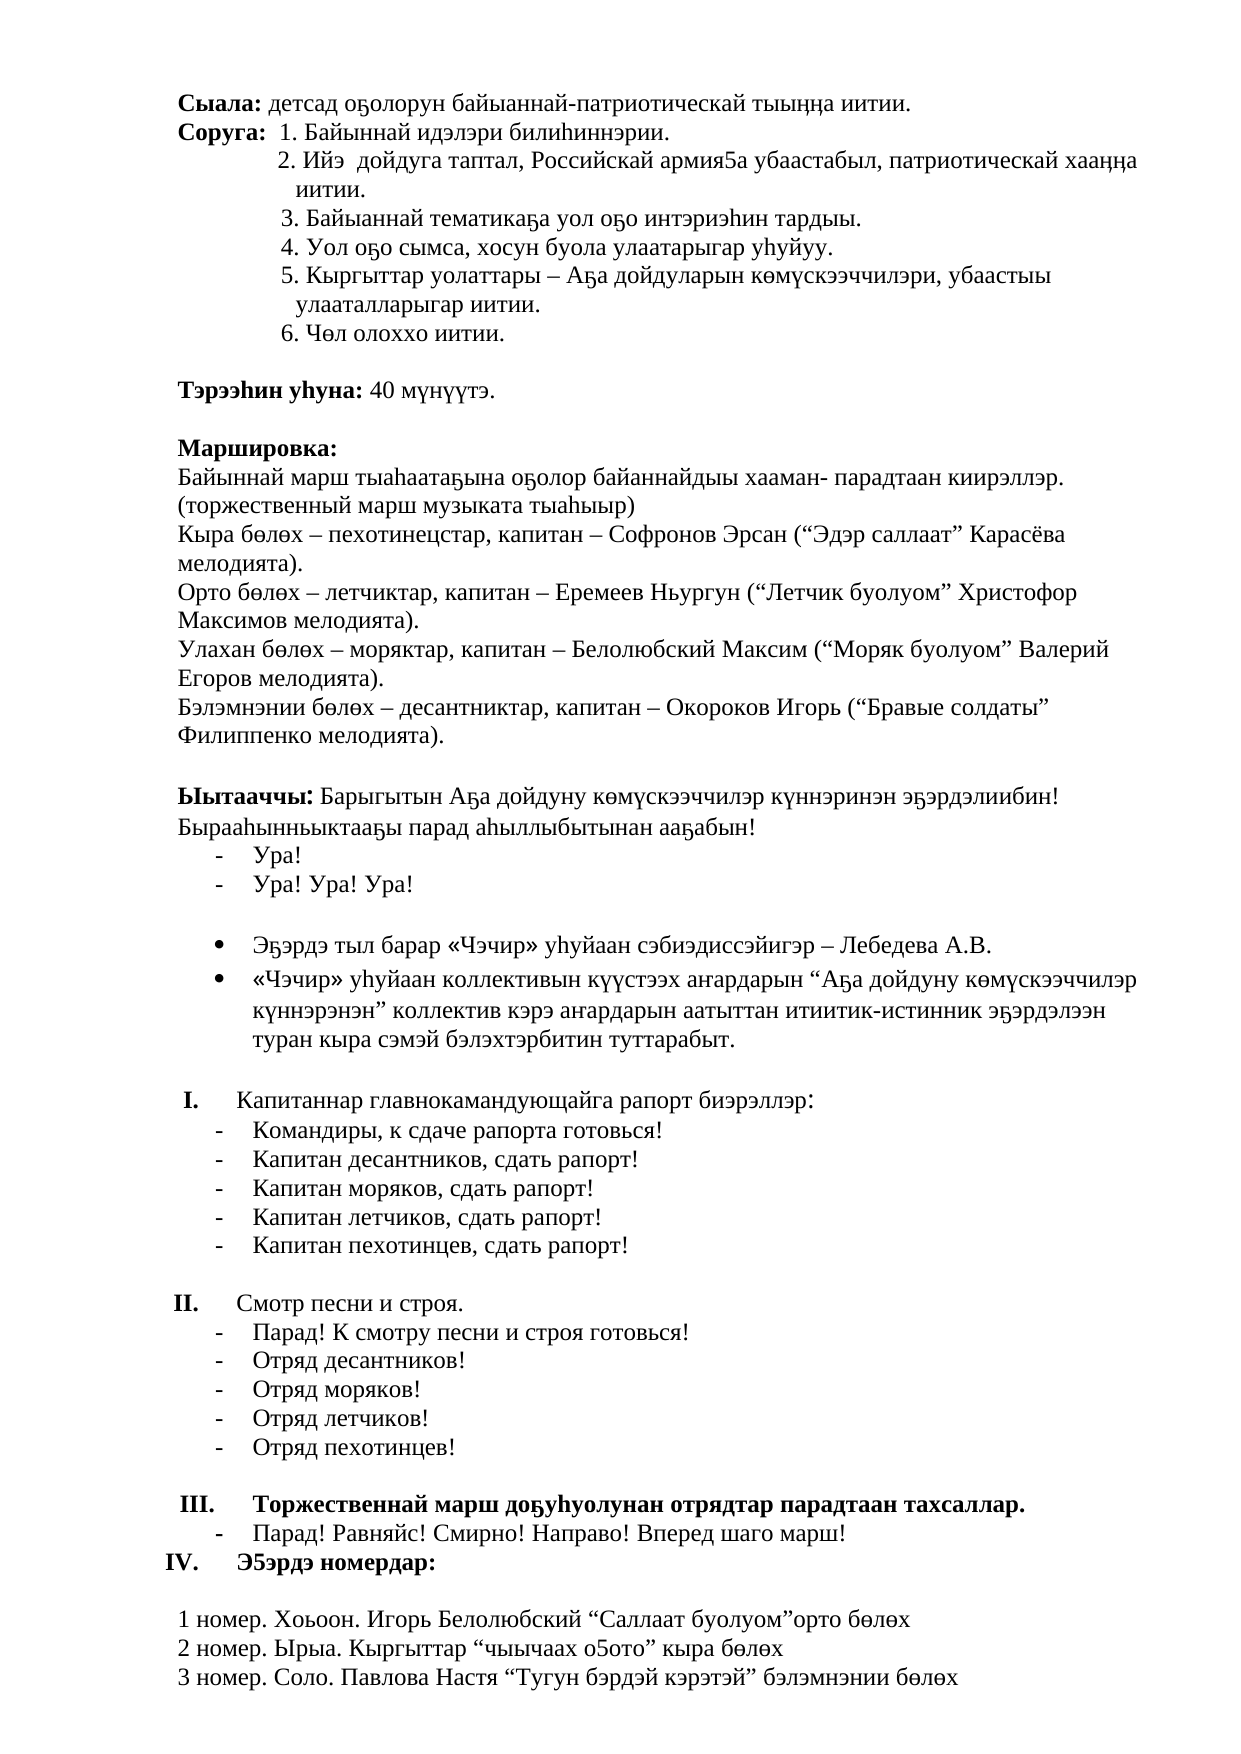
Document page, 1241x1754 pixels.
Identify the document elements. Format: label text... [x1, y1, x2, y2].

text 3. Байыаннай тематикаҕа уол оҕо интэриэһин тардыы. [281, 203, 1152, 232]
list Смотр песни и строя. [199, 1288, 1152, 1317]
text Улахан бөлөх – моряктар, капитан – Белолюбский Максим (“Моряк буолуом” Валерий Егоров мелодията). [177, 634, 1152, 692]
text Сыала: детсад оҕолорун байыаннай-патриотическай тыыӊӊа иитии. [177, 88, 1152, 117]
text Кыра бөлөх – пехотинецстар, капитан – Софронов Эрсан (“Эдэр саллаат” Карасёва мелодията). [177, 519, 1152, 577]
list Э5эрдэ номердар: [199, 1547, 1152, 1575]
list Капитан моряков, сдать рапорт! [215, 1173, 1152, 1202]
text Ыытааччы: Барыгытын Аҕа дойдуну көмүскээччилэр күннэринэн эҕэрдэлиибин! Бырааһынньыктааҕы парад аһыллыбытынан ааҕабын! [177, 778, 1152, 841]
text Тэрээһин уһуна: 40 мүнүүтэ. [177, 375, 1152, 404]
text 3 номер. Соло. Павлова Настя “Тугун бэрдэй кэрэтэй” бэлэмнэнии бөлөх [177, 1662, 1152, 1690]
text 1 номер. Хоьоон. Игорь Белолюбский “Саллаат буолуом”орто бөлөх [177, 1604, 1152, 1633]
list Парад! Равняйс! Смирно! Направо! Вперед шаго марш! [215, 1518, 1152, 1547]
list Ура! Ура! Ура! [215, 869, 1152, 898]
text Орто бөлөх – летчиктар, капитан – Еремеев Ньургун (“Летчик буолуом” Христофор Максимов мелодията). [177, 577, 1152, 634]
text 2. Ийэ дойдуга таптал, Российскай армия5а убаастабыл, патриотическай хааӊӊа иитии. [177, 145, 1152, 203]
list Отряд летчиков! [215, 1403, 1152, 1432]
list Торжественнай марш доҕуһуолунан отрядтар парадтаан тахсаллар. [215, 1489, 1152, 1518]
text 2 номер. Ырыа. Кыргыттар “чыычаах о5ото” кыра бөлөх [177, 1633, 1152, 1662]
list Командиры, к сдаче рапорта готовься! [215, 1115, 1152, 1144]
list «Чэчир» уһуйаан коллективын күүстээх аҥардарын “Аҕа дойдуну көмүскээччилэр күннэрэнэн” коллектив кэрэ аҥардарын аатыттан итиитик-истинник эҕэрдэлээн туран кыра сэмэй бэлэхтэрбитин туттарабыт. [215, 961, 1152, 1052]
text Бэлэмнэнии бөлөх – десантниктар, капитан – Окороков Игорь (“Бравые солдаты” Филиппенко мелодията). [177, 692, 1152, 749]
text 6. Чөл олоххо иитии. [281, 318, 1152, 347]
list Отряд пехотинцев! [215, 1432, 1152, 1460]
list Ура! [215, 841, 1152, 869]
text Маршировка: [177, 433, 1152, 462]
list Капитаннар главнокамандующайга рапорт биэрэллэр: [199, 1081, 1152, 1115]
list Парад! К смотру песни и строя готовься! [215, 1317, 1152, 1345]
list Эҕэрдэ тыл барар «Чэчир» уһуйаан сэбиэдиссэйигэр – Лебедева А.В. [215, 927, 1152, 961]
text 5. Кыргыттар уолаттары – Аҕа дойдуларын көмүскээччилэри, убаастыы улааталларыгар иитии. [281, 260, 1152, 318]
list Отряд моряков! [215, 1374, 1152, 1403]
text 4. Уол оҕо сымса, хосун буола улаатарыгар уһуйуу. [281, 232, 1152, 260]
text Байыннай марш тыаһаатаҕына оҕолор байаннайдыы хааман- парадтаан киирэллэр. (торжественный марш музыката тыаһыыр) [177, 462, 1152, 519]
list Отряд десантников! [215, 1345, 1152, 1374]
list Капитан летчиков, сдать рапорт! [215, 1202, 1152, 1230]
list Капитан пехотинцев, сдать рапорт! [215, 1230, 1152, 1259]
text Соруга: 1. Байыннай идэлэри билиһиннэрии. [177, 117, 1152, 145]
list Капитан десантников, сдать рапорт! [215, 1144, 1152, 1173]
